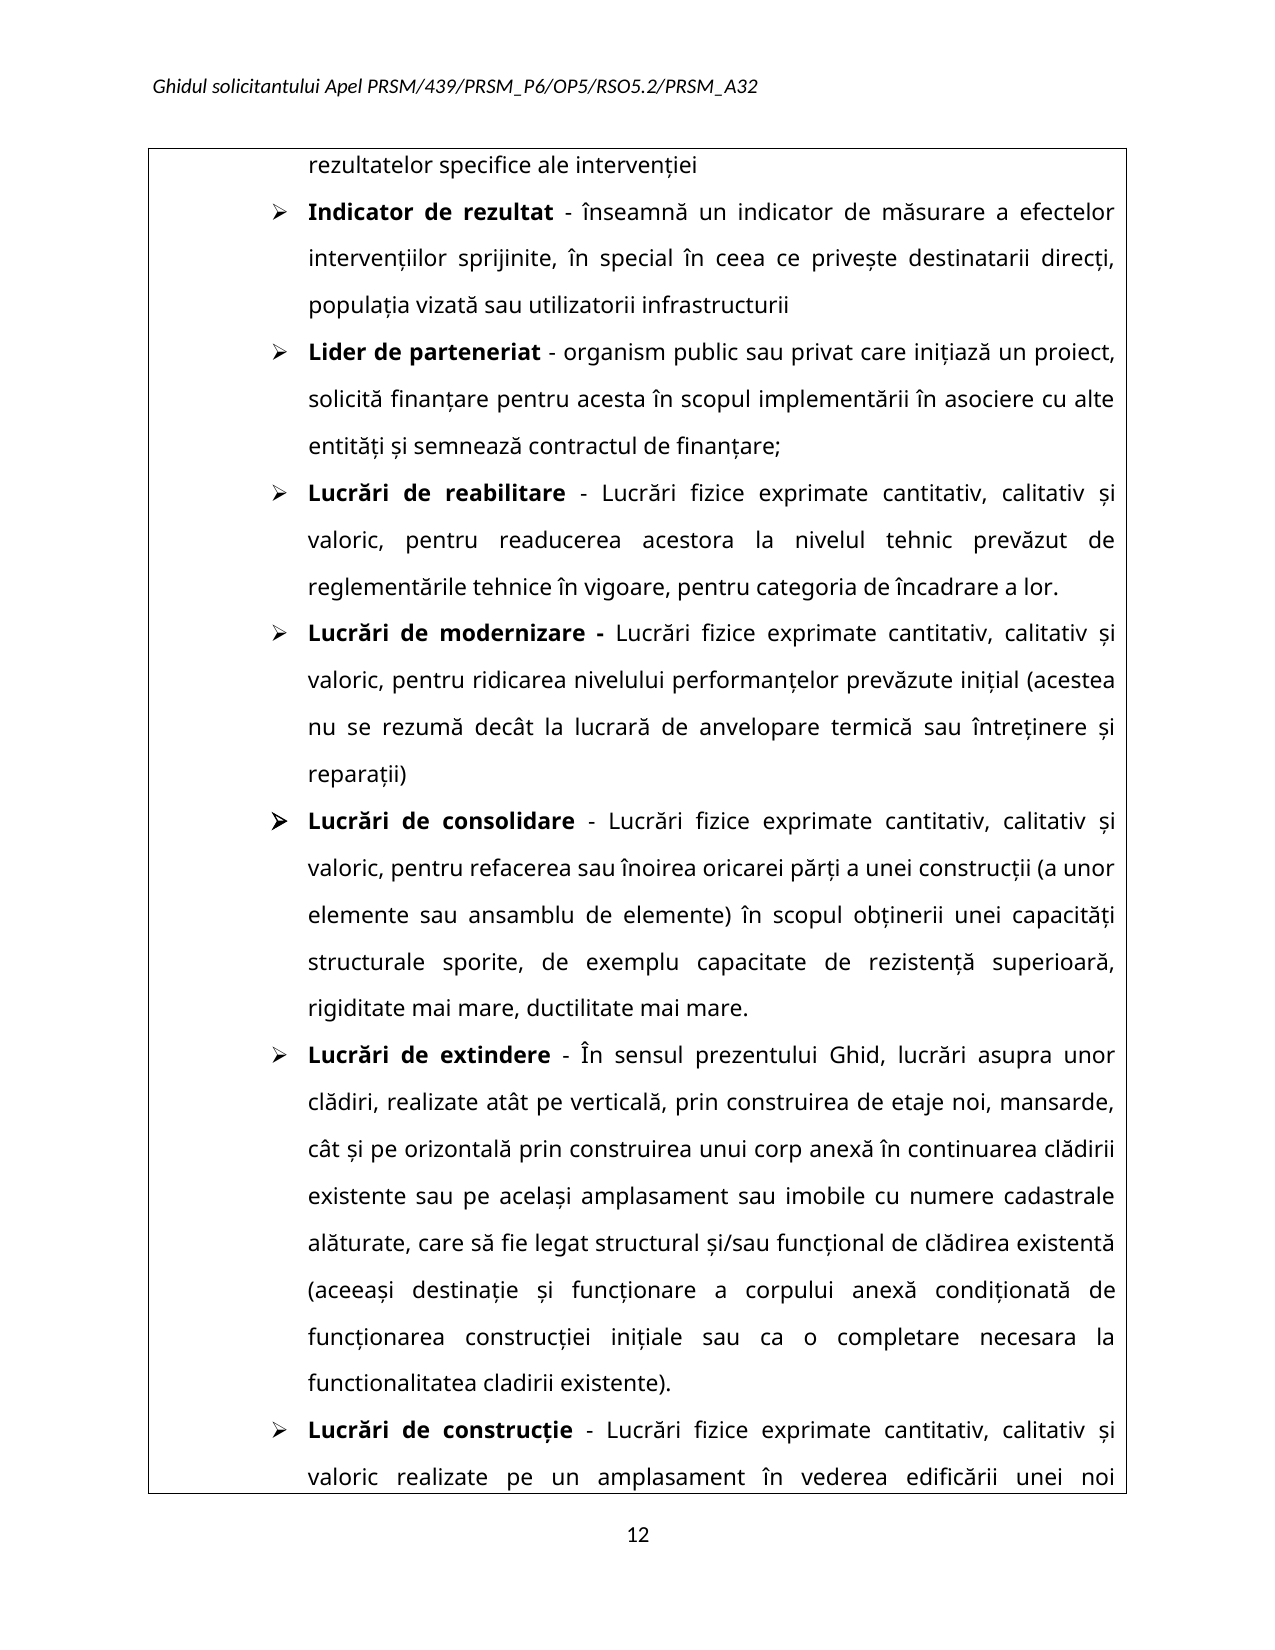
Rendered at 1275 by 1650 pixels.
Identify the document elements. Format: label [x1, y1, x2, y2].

table_header [149, 149, 1126, 1492]
